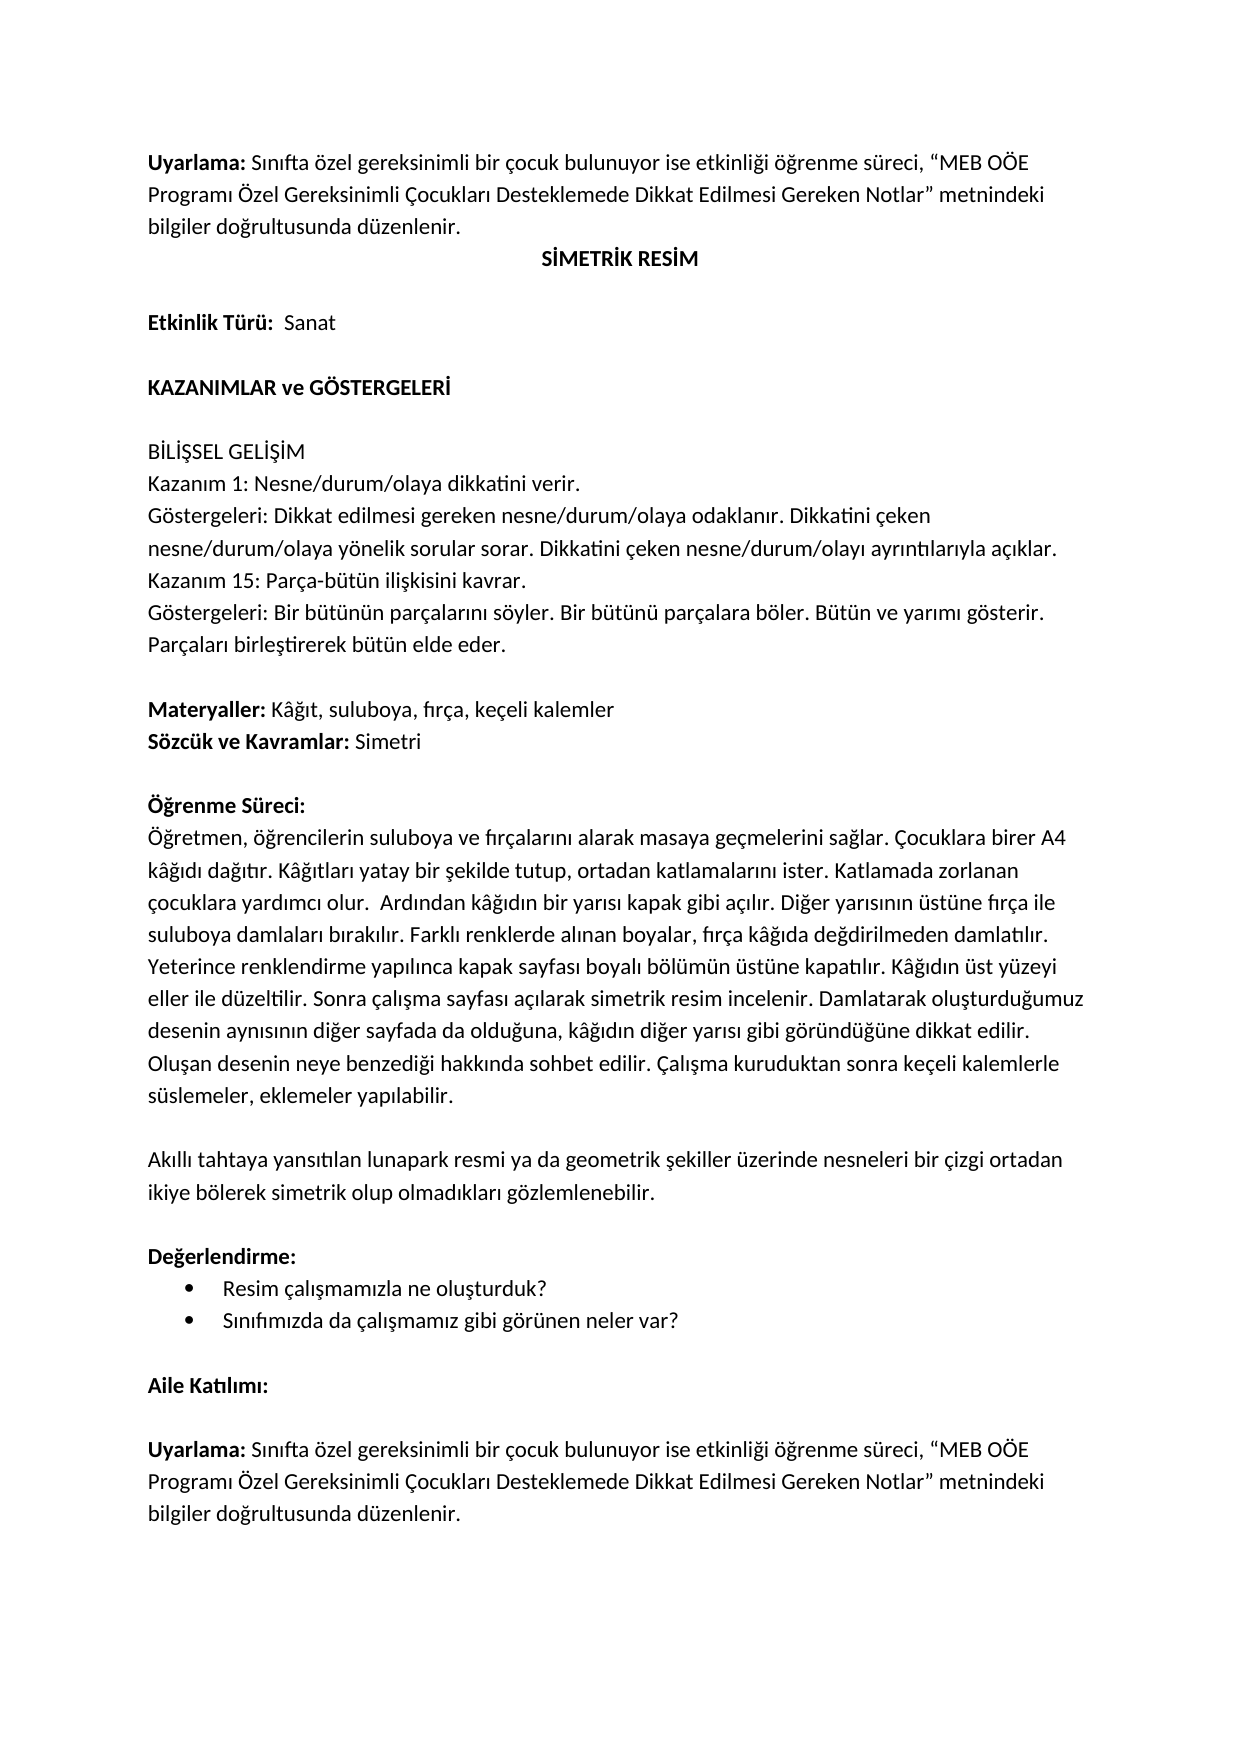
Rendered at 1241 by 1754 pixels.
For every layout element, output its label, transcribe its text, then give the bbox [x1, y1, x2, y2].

text Öğrenme Süreci: [148, 791, 1093, 819]
text Materyaller: Kâğıt, suluboya, fırça, keçeli kalemler [148, 695, 1093, 723]
text Etkinlik Türü: Sanat [148, 308, 1093, 337]
list Resim çalışmamızla ne oluşturduk? [185, 1274, 1093, 1302]
text KAZANIMLAR ve GÖSTERGELERİ [148, 373, 1093, 401]
text Uyarlama: Sınıfta özel gereksinimli bir çocuk bulunuyor ise etkinliği öğrenme süreci, “MEB OÖE Programı Özel Gereksinimli Çocukları Desteklemede Dikkat Edilmesi Gereken Notlar” metnindeki bilgiler doğrultusunda düzenlenir. [148, 1435, 1093, 1527]
list Sınıfımızda da çalışmamız gibi görünen neler var? [185, 1306, 1093, 1334]
text Uyarlama: Sınıfta özel gereksinimli bir çocuk bulunuyor ise etkinliği öğrenme süreci, “MEB OÖE Programı Özel Gereksinimli Çocukları Desteklemede Dikkat Edilmesi Gereken Notlar” metnindeki bilgiler doğrultusunda düzenlenir. [148, 148, 1093, 240]
text Öğretmen, öğrencilerin suluboya ve fırçalarını alarak masaya geçmelerini sağlar. Çocuklara birer A4 kâğıdı dağıtır. Kâğıtları yatay bir şekilde tutup, ortadan katlamalarını ister. Katlamada zorlanan çocuklara yardımcı olur. Ardından kâğıdın bir yarısı kapak gibi açılır. Diğer yarısının üstüne fırça ile suluboya damlaları bırakılır. Farklı renklerde alınan boyalar, fırça kâğıda değdirilmeden damlatılır. Yeterince renklendirme yapılınca kapak sayfası boyalı bölümün üstüne kapatılır. Kâğıdın üst yüzeyi eller ile düzeltilir. Sonra çalışma sayfası açılarak simetrik resim incelenir. Damlatarak oluşturduğumuz desenin aynısının diğer sayfada da olduğuna, kâğıdın diğer yarısı gibi göründüğüne dikkat edilir. Oluşan desenin neye benzediği hakkında sohbet edilir. Çalışma kuruduktan sonra keçeli kalemlerle süslemeler, eklemeler yapılabilir. [148, 823, 1093, 1109]
text SİMETRİK RESİM [148, 244, 1093, 272]
text Değerlendirme: [148, 1242, 1093, 1270]
text BİLİŞSEL GELİŞİM Kazanım 1: Nesne/durum/olaya dikkatini verir. Göstergeleri: Dikkat edilmesi gereken nesne/durum/olaya odaklanır. Dikkatini çeken nesne/durum/olaya yönelik sorular sorar. Dikkatini çeken nesne/durum/olayı ayrıntılarıyla açıklar. [148, 437, 1093, 562]
text Aile Katılımı: [148, 1371, 1093, 1399]
text Kazanım 15: Parça-bütün ilişkisini kavrar. Göstergeleri: Bir bütünün parçalarını söyler. Bir bütünü parçalara böler. Bütün ve yarımı gösterir. Parçaları birleştirerek bütün elde eder. [148, 566, 1093, 658]
text Sözcük ve Kavramlar: Simetri [148, 727, 1093, 755]
text Akıllı tahtaya yansıtılan lunapark resmi ya da geometrik şekiller üzerinde nesneleri bir çizgi ortadan ikiye bölerek simetrik olup olmadıkları gözlemlenebilir. [148, 1145, 1093, 1206]
